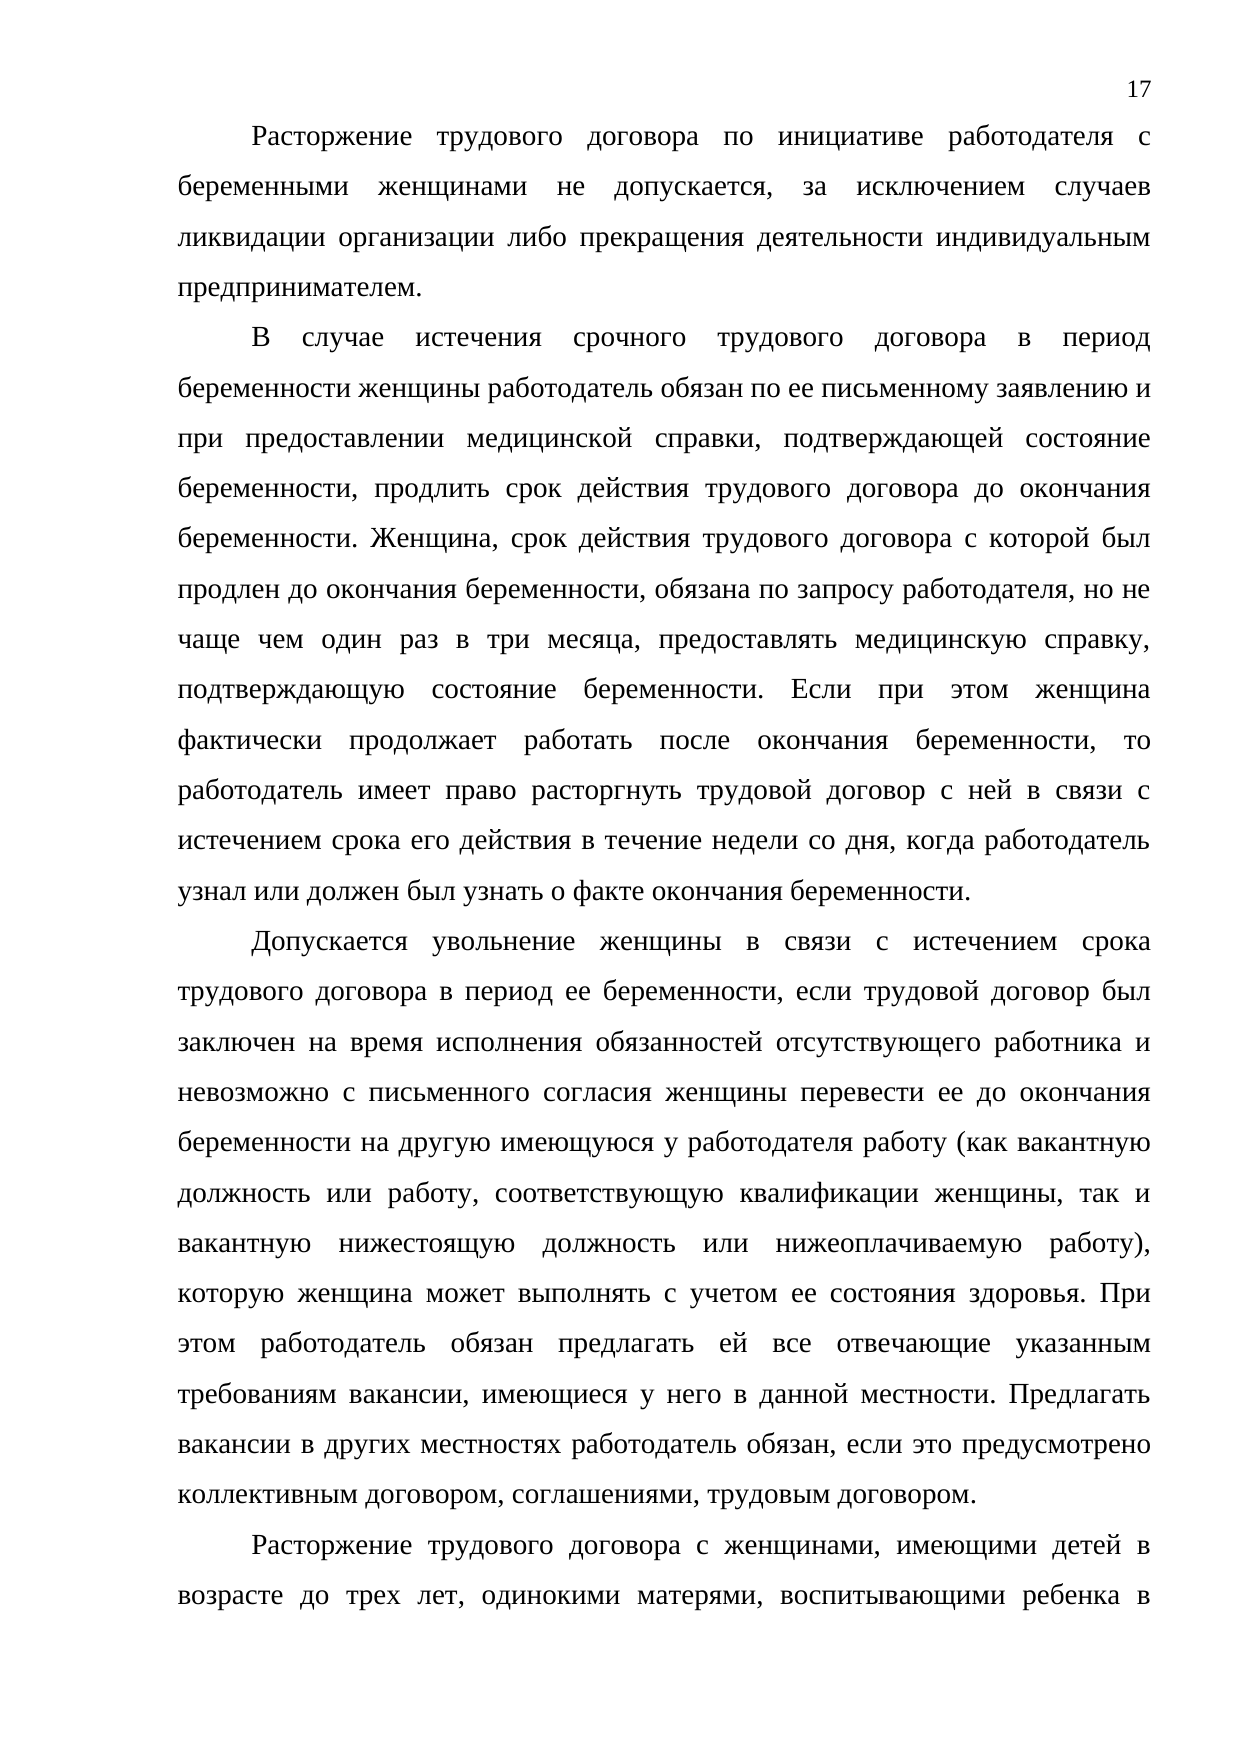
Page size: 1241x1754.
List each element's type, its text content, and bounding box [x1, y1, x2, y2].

text В случае истечения срочного трудового договора в период беременности женщины работодатель обязан по ее письменному заявлению и при предоставлении медицинской справки, подтверждающей состояние беременности, продлить срок действия трудового договора до окончания беременности. Женщина, срок действия трудового договора с которой был продлен до окончания беременности, обязана по запросу работодателя, но не чаще чем один раз в три месяца, предоставлять медицинскую справку, подтверждающую состояние беременности. Если при этом женщина фактически продолжает работать после окончания беременности, то работодатель имеет право расторгнуть трудовой договор с ней в связи с истечением срока его действия в течение недели со дня, когда работодатель узнал или должен был узнать о факте окончания беременности. [177, 319, 1152, 906]
text Расторжение трудового договора по инициативе работодателя с беременными женщинами не допускается, за исключением случаев ликвидации организации либо прекращения деятельности индивидуальным предпринимателем. [177, 118, 1152, 303]
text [177, 1527, 1152, 1611]
text Допускается увольнение женщины в связи с истечением срока трудового договора в период ее беременности, если трудовой договор был заключен на время исполнения обязанностей отсутствующего работника и невозможно с письменного согласия женщины перевести ее до окончания беременности на другую имеющуюся у работодателя работу (как вакантную должность или работу, соответствующую квалификации женщины, так и вакантную нижестоящую должность или нижеоплачиваемую работу), которую женщина может выполнять с учетом ее состояния здоровья. При этом работодатель обязан предлагать ей все отвечающие указанным требованиям вакансии, имеющиеся у него в данной местности. Предлагать вакансии в других местностях работодатель обязан, если это предусмотрено коллективным договором, соглашениями, трудовым договором. [177, 923, 1152, 1510]
